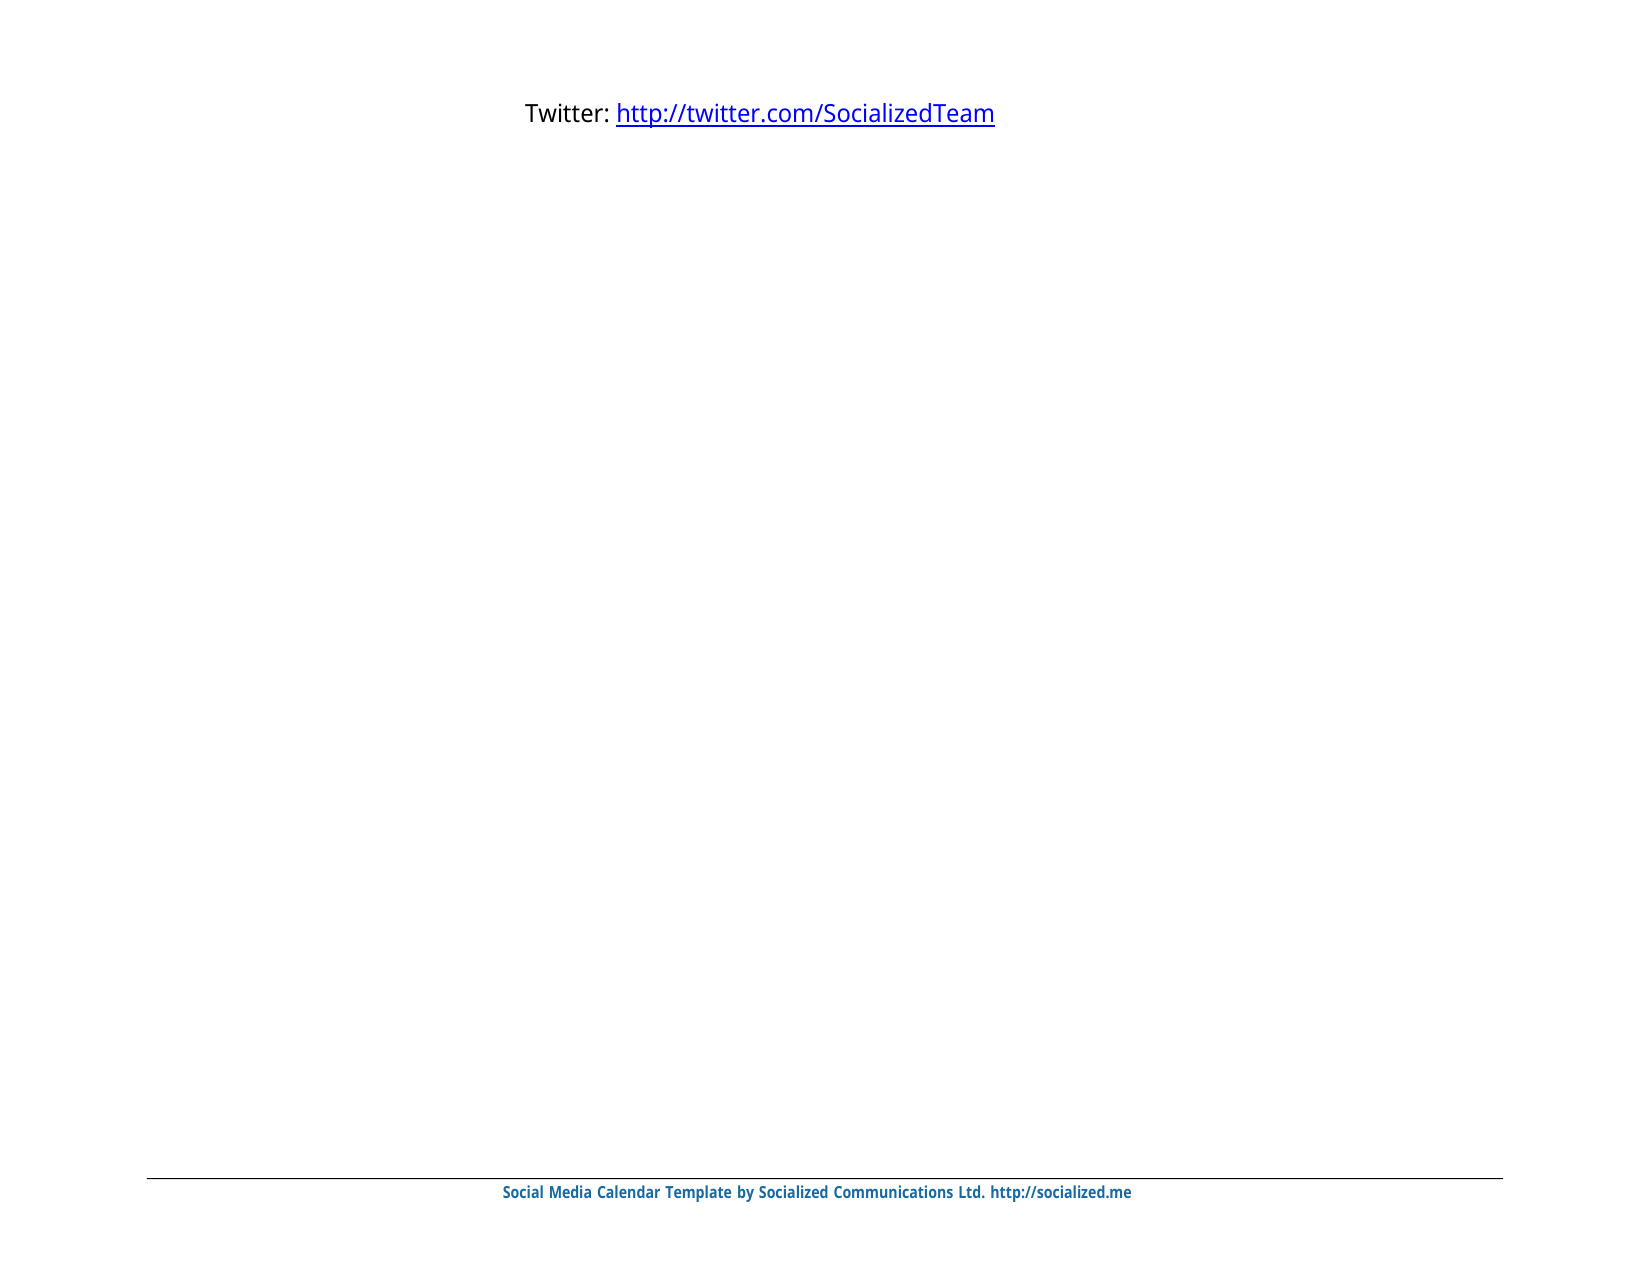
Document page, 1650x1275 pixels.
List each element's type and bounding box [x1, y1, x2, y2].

text [525, 96, 1205, 130]
